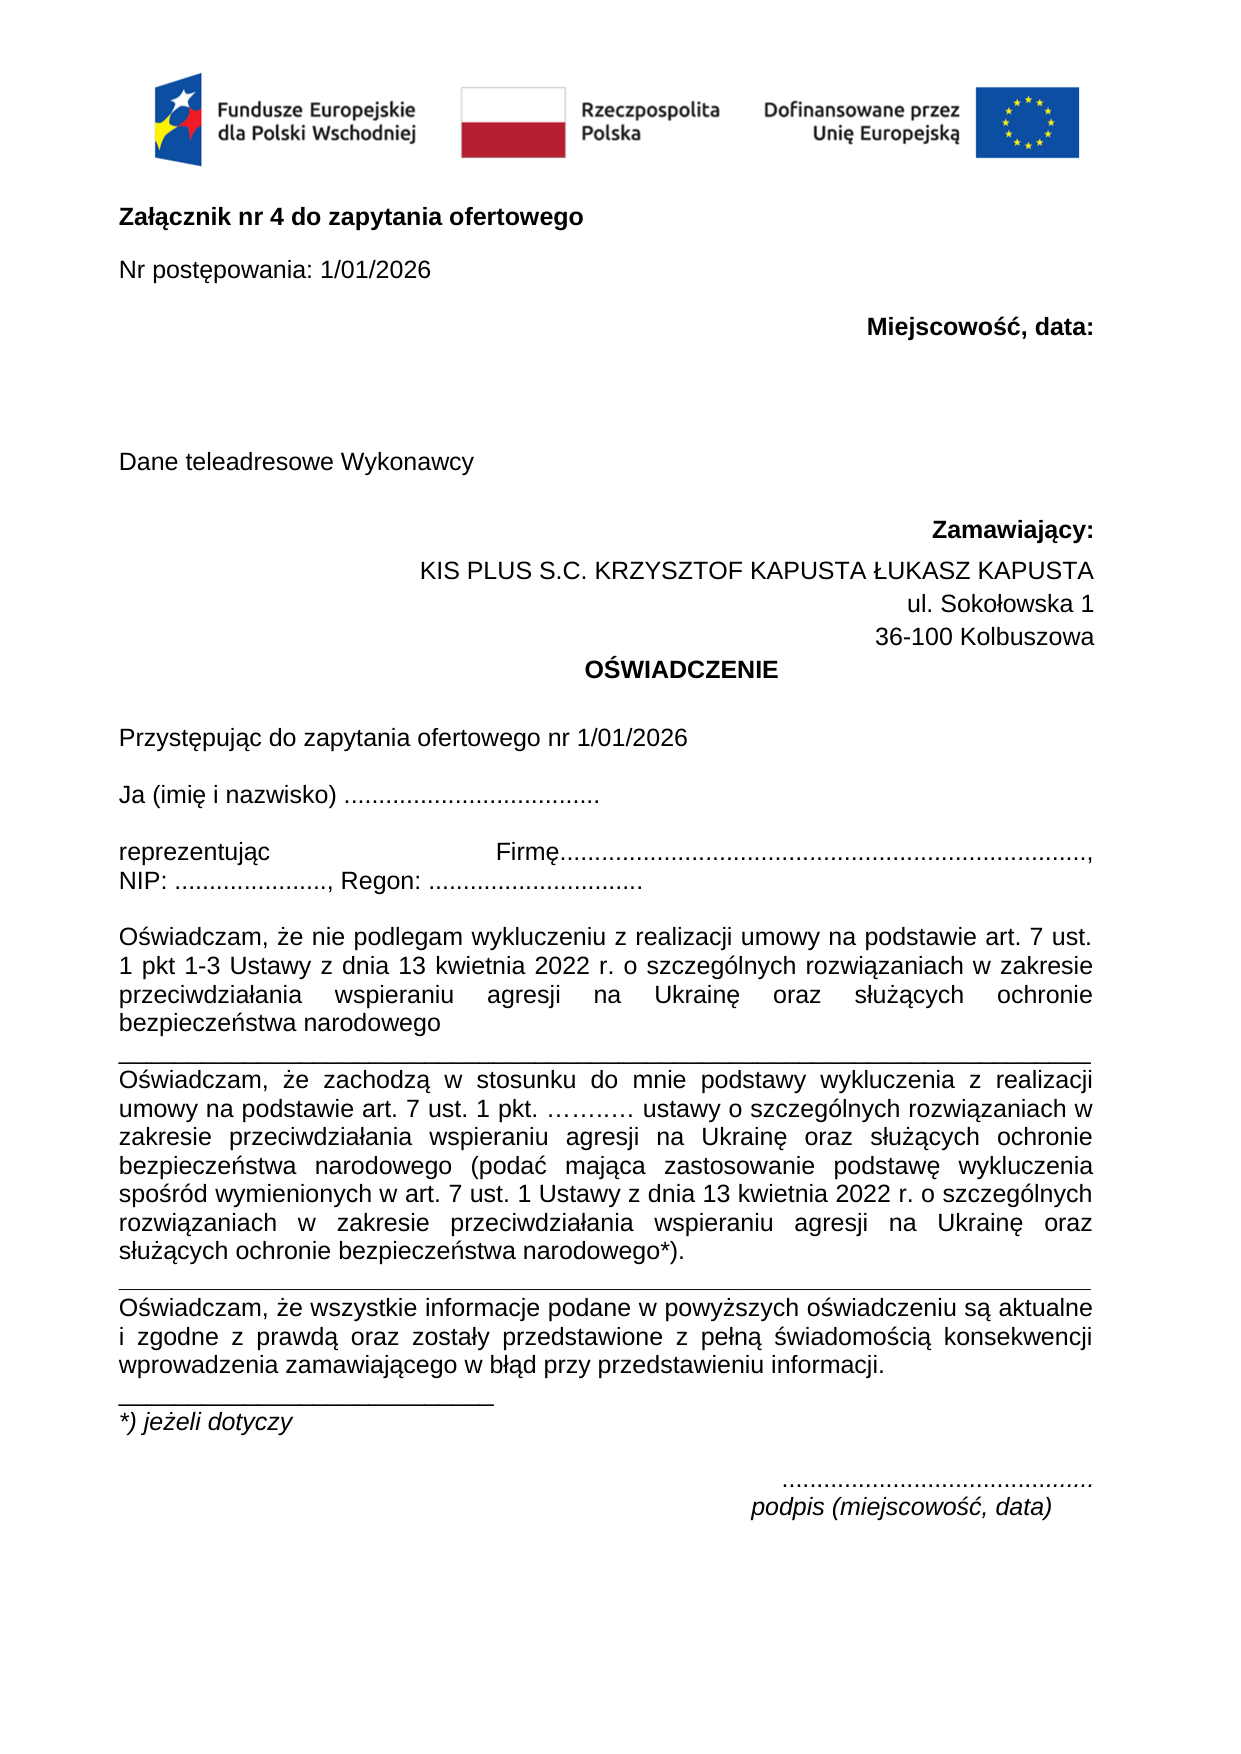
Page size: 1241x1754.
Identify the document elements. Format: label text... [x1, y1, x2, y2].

text ______________________________________________________________________ [119, 1265, 1094, 1293]
picture [134, 53, 1080, 178]
text Dane teleadresowe Wykonawcy [119, 447, 1094, 475]
text Ja (imię i nazwisko) ..................................... [119, 781, 1094, 809]
text 36-100 Kolbuszowa [119, 622, 1094, 651]
text OŚWIADCZENIE [194, 655, 1094, 683]
text Miejscowość, data: [119, 312, 1094, 341]
text Oświadczam, że nie podlegam wykluczeniu z realizacji umowy na podstawie art. 7 ust. 1 pkt 1-3 Ustawy z dnia 13 kwietnia 2022 r. o szczególnych rozwiązaniach w zakresie przeciwdziałania wspieraniu agresji na Ukrainę oraz służących ochronie bezpieczeństwa narodowego [119, 923, 1094, 1037]
text Nr postępowania: 1/01/2026 [119, 260, 1094, 283]
text Zamawiający: [119, 516, 1094, 544]
text ______________________________________________________________________ [119, 1037, 1094, 1065]
text ............................................. [119, 1464, 1094, 1493]
text *) jeżeli dotyczy [119, 1407, 1094, 1436]
text Oświadczam, że zachodzą w stosunku do mnie podstawy wykluczenia z realizacji umowy na podstawie art. 7 ust. 1 pkt. ……..… ustawy o szczególnych rozwiązaniach w zakresie przeciwdziałania wspieraniu agresji na Ukrainę oraz służących ochronie bezpieczeństwa narodowego (podać mająca zastosowanie podstawę wykluczenia spośród wymienionych w art. 7 ust. 1 Ustawy z dnia 13 kwietnia 2022 r. o szczególnych rozwiązaniach w zakresie przeciwdziałania wspieraniu agresji na Ukrainę oraz służących ochronie bezpieczeństwa narodowego*). [119, 1065, 1094, 1265]
text Oświadczam, że wszystkie informacje podane w powyższych oświadczeniu są aktualne i zgodne z prawdą oraz zostały przedstawione z pełną świadomością konsekwencji wprowadzenia zamawiającego w błąd przy przedstawieniu informacji. [119, 1293, 1094, 1379]
text ul. Sokołowska 1 [119, 589, 1094, 617]
text KIS PLUS S.C. KRZYSZTOF KAPUSTA ŁUKASZ KAPUSTA [119, 556, 1094, 584]
text ___________________________ [119, 1379, 1094, 1407]
text podpis (miejscowość, data) [119, 1493, 1094, 1521]
text reprezentując Firmę............................................................................, NIP: ......................, Regon: ............................... [119, 837, 1094, 894]
text Załącznik nr 4 do zapytania ofertowego [119, 202, 1094, 231]
text Przystępując do zapytania ofertowego nr 1/01/2026 [119, 724, 1094, 752]
